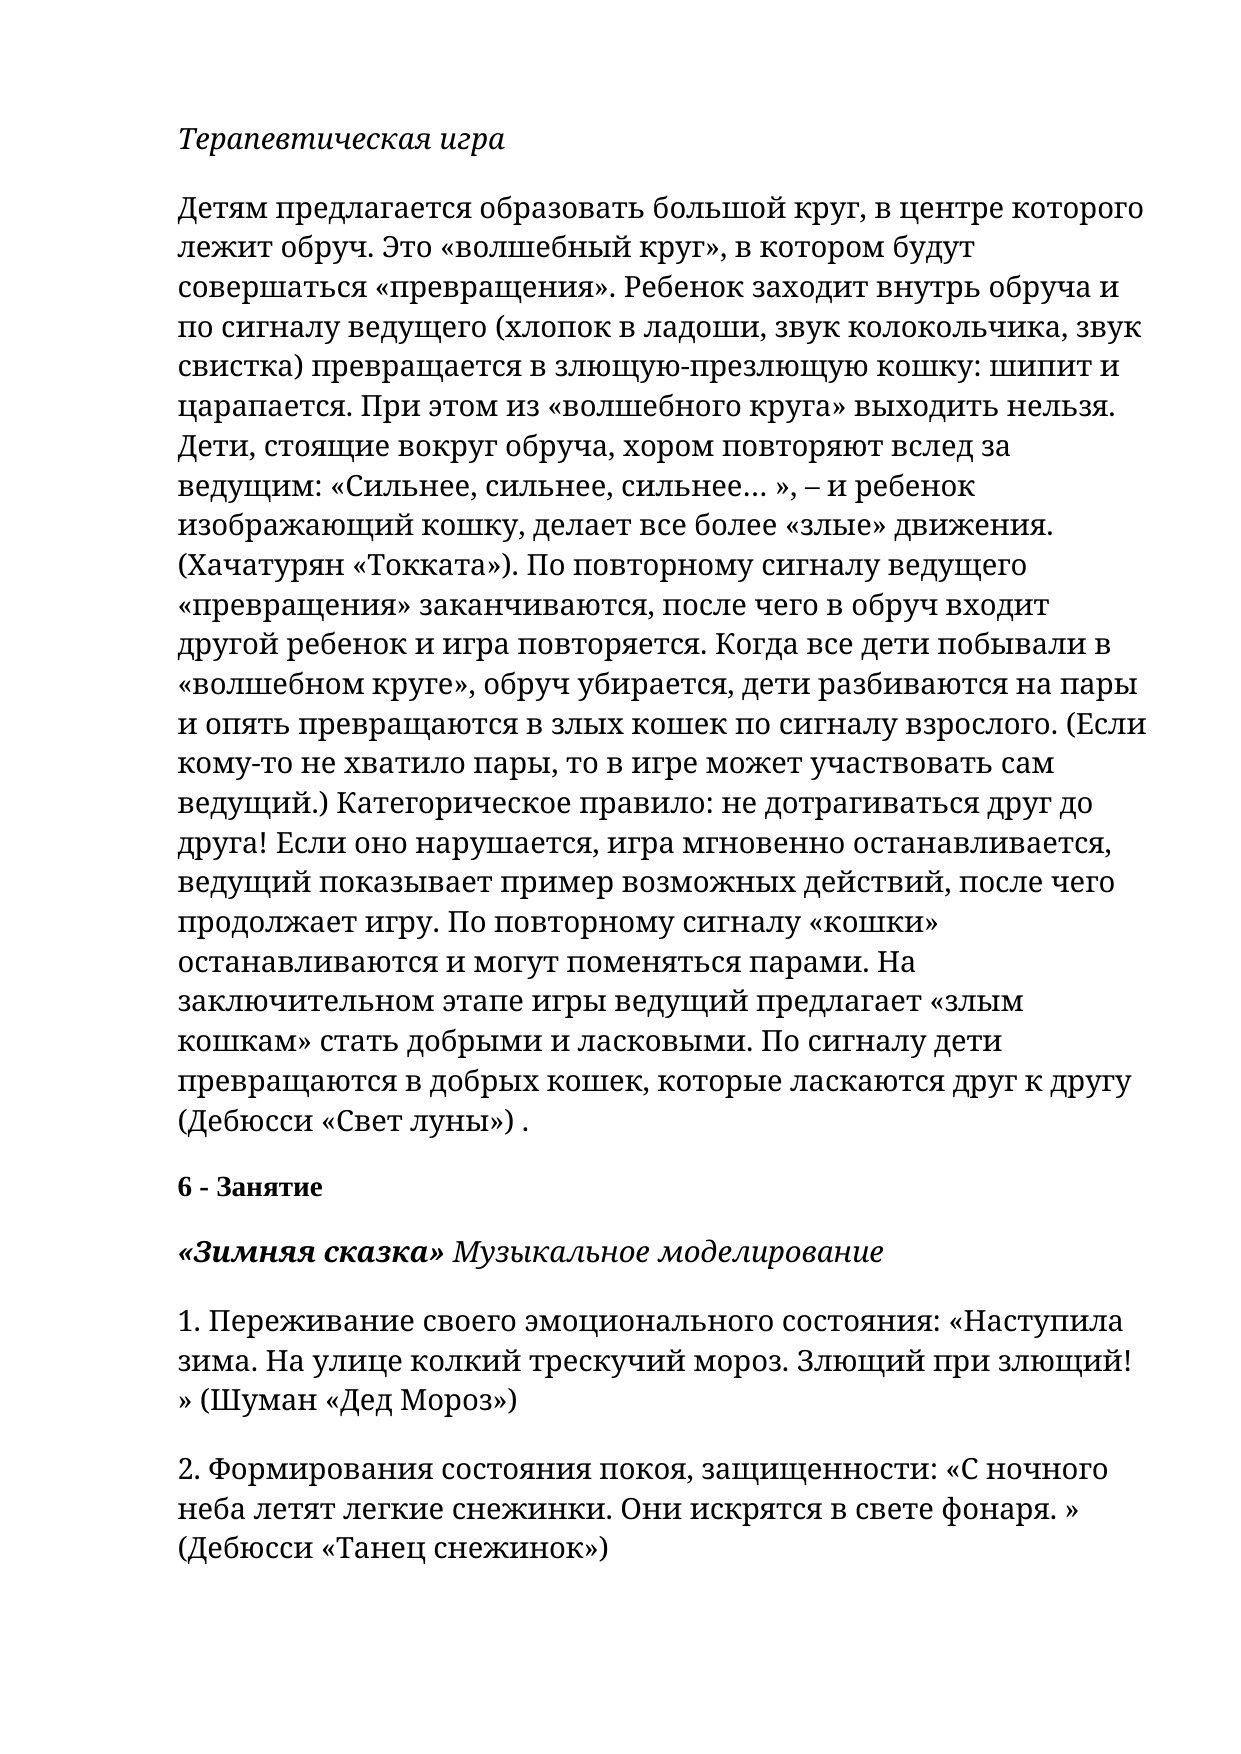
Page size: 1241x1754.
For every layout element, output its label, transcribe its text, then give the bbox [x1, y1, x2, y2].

text Терапевтическая игра [177, 118, 1152, 158]
text Детям предлагается образовать большой круг, в центре которого лежит обруч. Это «волшебный круг», в котором будут совершаться «превращения». Ребенок заходит внутрь обруча и по сигналу ведущего (хлопок в ладоши, звук колокольчика, звук свистка) превращается в злющую-презлющую кошку: шипит и царапается. При этом из «волшебного круга» выходить нельзя. Дети, стоящие вокруг обруча, хором повторяют вслед за ведущим: «Сильнее, сильнее, сильнее… », – и ребенок изображающий кошку, делает все более «злые» движения. (Хачатурян «Токката»). По повторному сигналу ведущего «превращения» заканчиваются, после чего в обруч входит другой ребенок и игра повторяется. Когда все дети побывали в «волшебном круге», обруч убирается, дети разбиваются на пары и опять превращаются в злых кошек по сигналу взрослого. (Если кому-то не хватило пары, то в игре может участвовать сам ведущий.) Категорическое правило: не дотрагиваться друг до друга! Если оно нарушается, игра мгновенно останавливается, ведущий показывает пример возможных действий, после чего продолжает игру. По повторному сигналу «кошки» останавливаются и могут поменяться парами. На заключительном этапе игры ведущий предлагает «злым кошкам» стать добрыми и ласковыми. По сигналу дети превращаются в добрых кошек, которые ласкаются друг к другу (Дебюсси «Свет луны») . [177, 187, 1152, 1139]
text «Зимняя сказка» Музыкальное моделирование [177, 1231, 1152, 1271]
text 2. Формирования состояния покоя, защищенности: «С ночного неба летят легкие снежинки. Они искрятся в свете фонаря. » (Дебюсси «Танец снежинок») [177, 1448, 1152, 1567]
text 1. Переживание своего эмоционального состояния: «Наступила зима. На улице колкий трескучий мороз. Злющий при злющий! » (Шуман «Дед Мороз») [177, 1300, 1152, 1419]
text 6 - Занятие [177, 1169, 1152, 1202]
